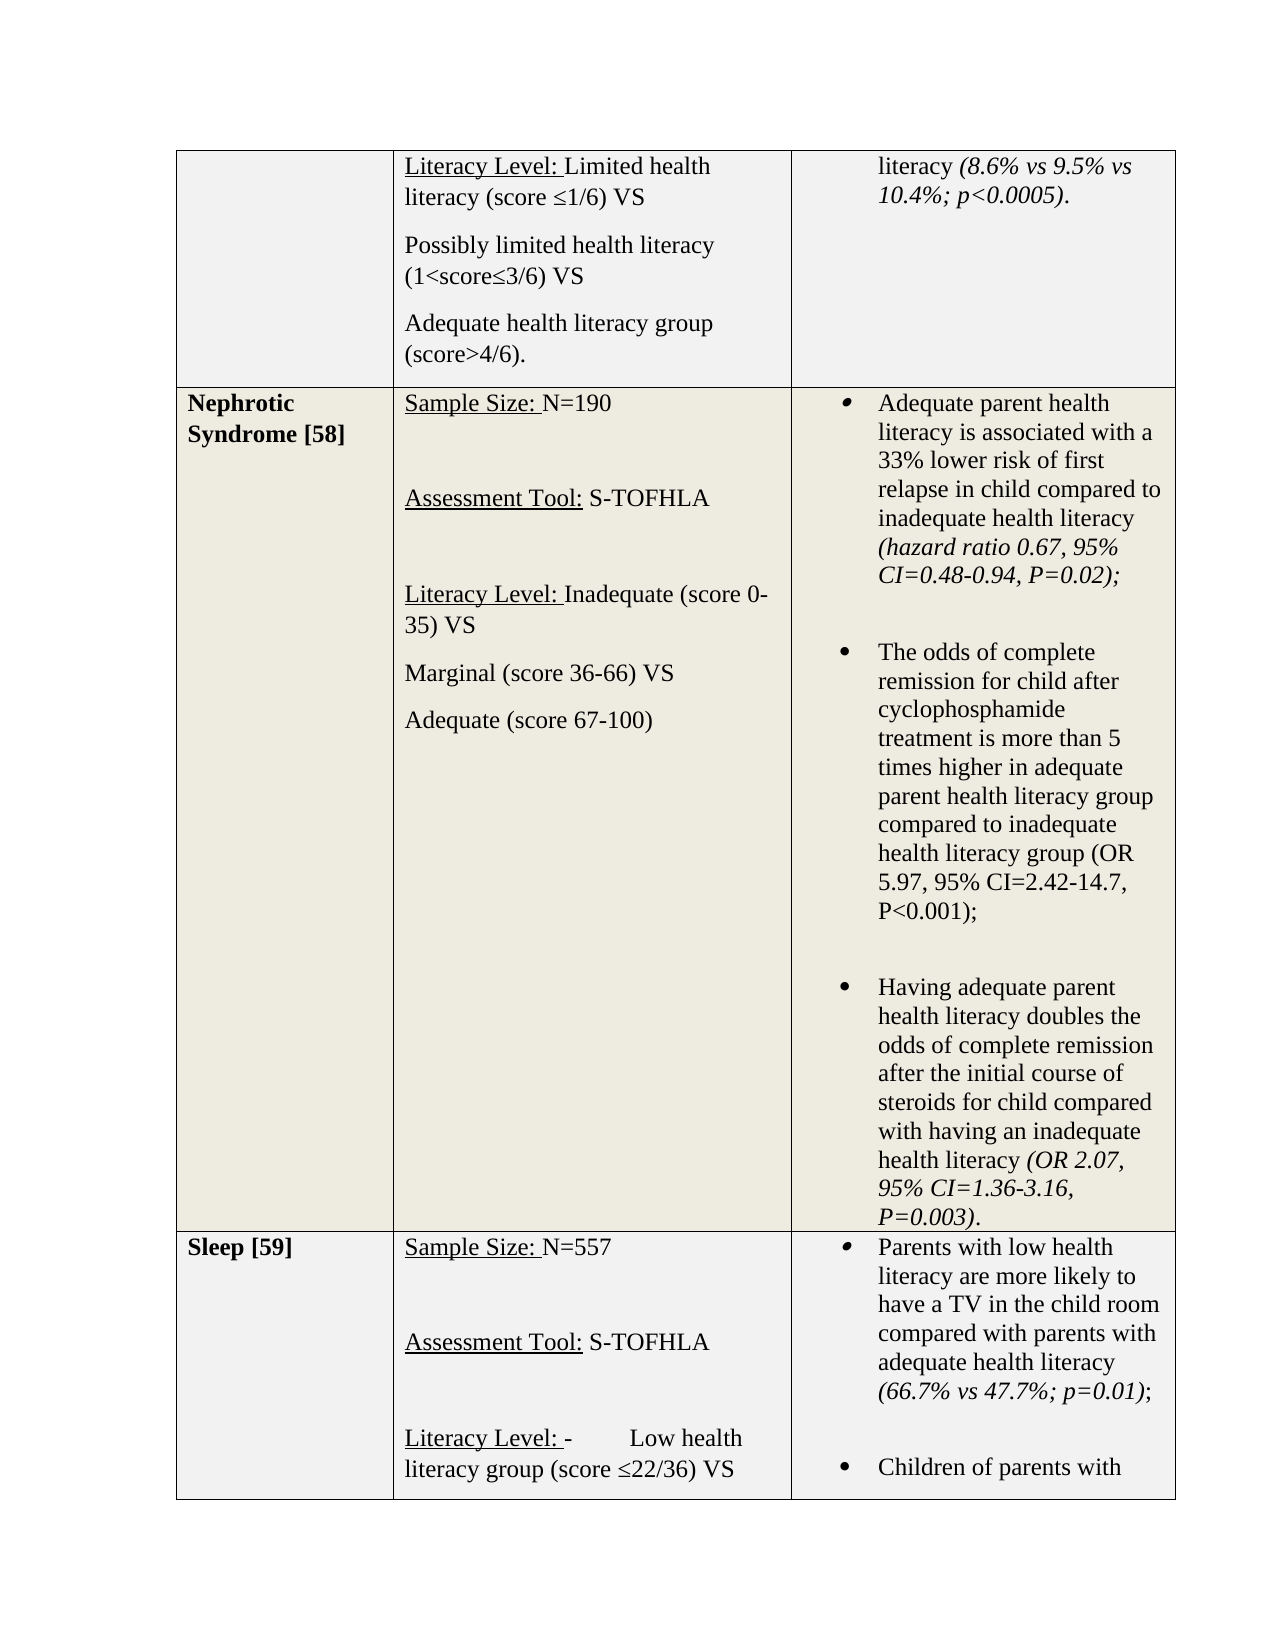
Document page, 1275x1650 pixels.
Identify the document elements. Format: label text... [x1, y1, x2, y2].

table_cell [394, 1232, 791, 1499]
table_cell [792, 151, 1175, 387]
table_cell Nephrotic Syndrome [58] [177, 388, 393, 1231]
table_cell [792, 1232, 1175, 1499]
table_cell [177, 151, 393, 387]
table_cell Sample Size: N=190 Assessment Tool: S-TOFHLA Literacy Level: Inadequate (score 0-35) VS Marginal (score 36-66) VS Adequate (score 67-100) [394, 388, 791, 1231]
table_cell Adequate parent health literacy is associated with a 33% lower risk of first relapse in child compared to inadequate health literacy (hazard ratio 0.67, 95% CI=0.48-0.94, P=0.02); The odds of complete remission for child after cyclophosphamide treatment is more than 5 times higher in adequate parent health literacy group compared to inadequate health literacy group (OR 5.97, 95% CI=2.42-14.7, P<0.001); Having adequate parent health literacy doubles the odds of complete remission after the initial course of steroids for child compared with having an inadequate health literacy (OR 2.07, 95% CI=1.36-3.16, P=0.003). [792, 388, 1175, 1231]
table_cell Sleep [59] [177, 1232, 393, 1499]
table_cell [394, 151, 791, 387]
